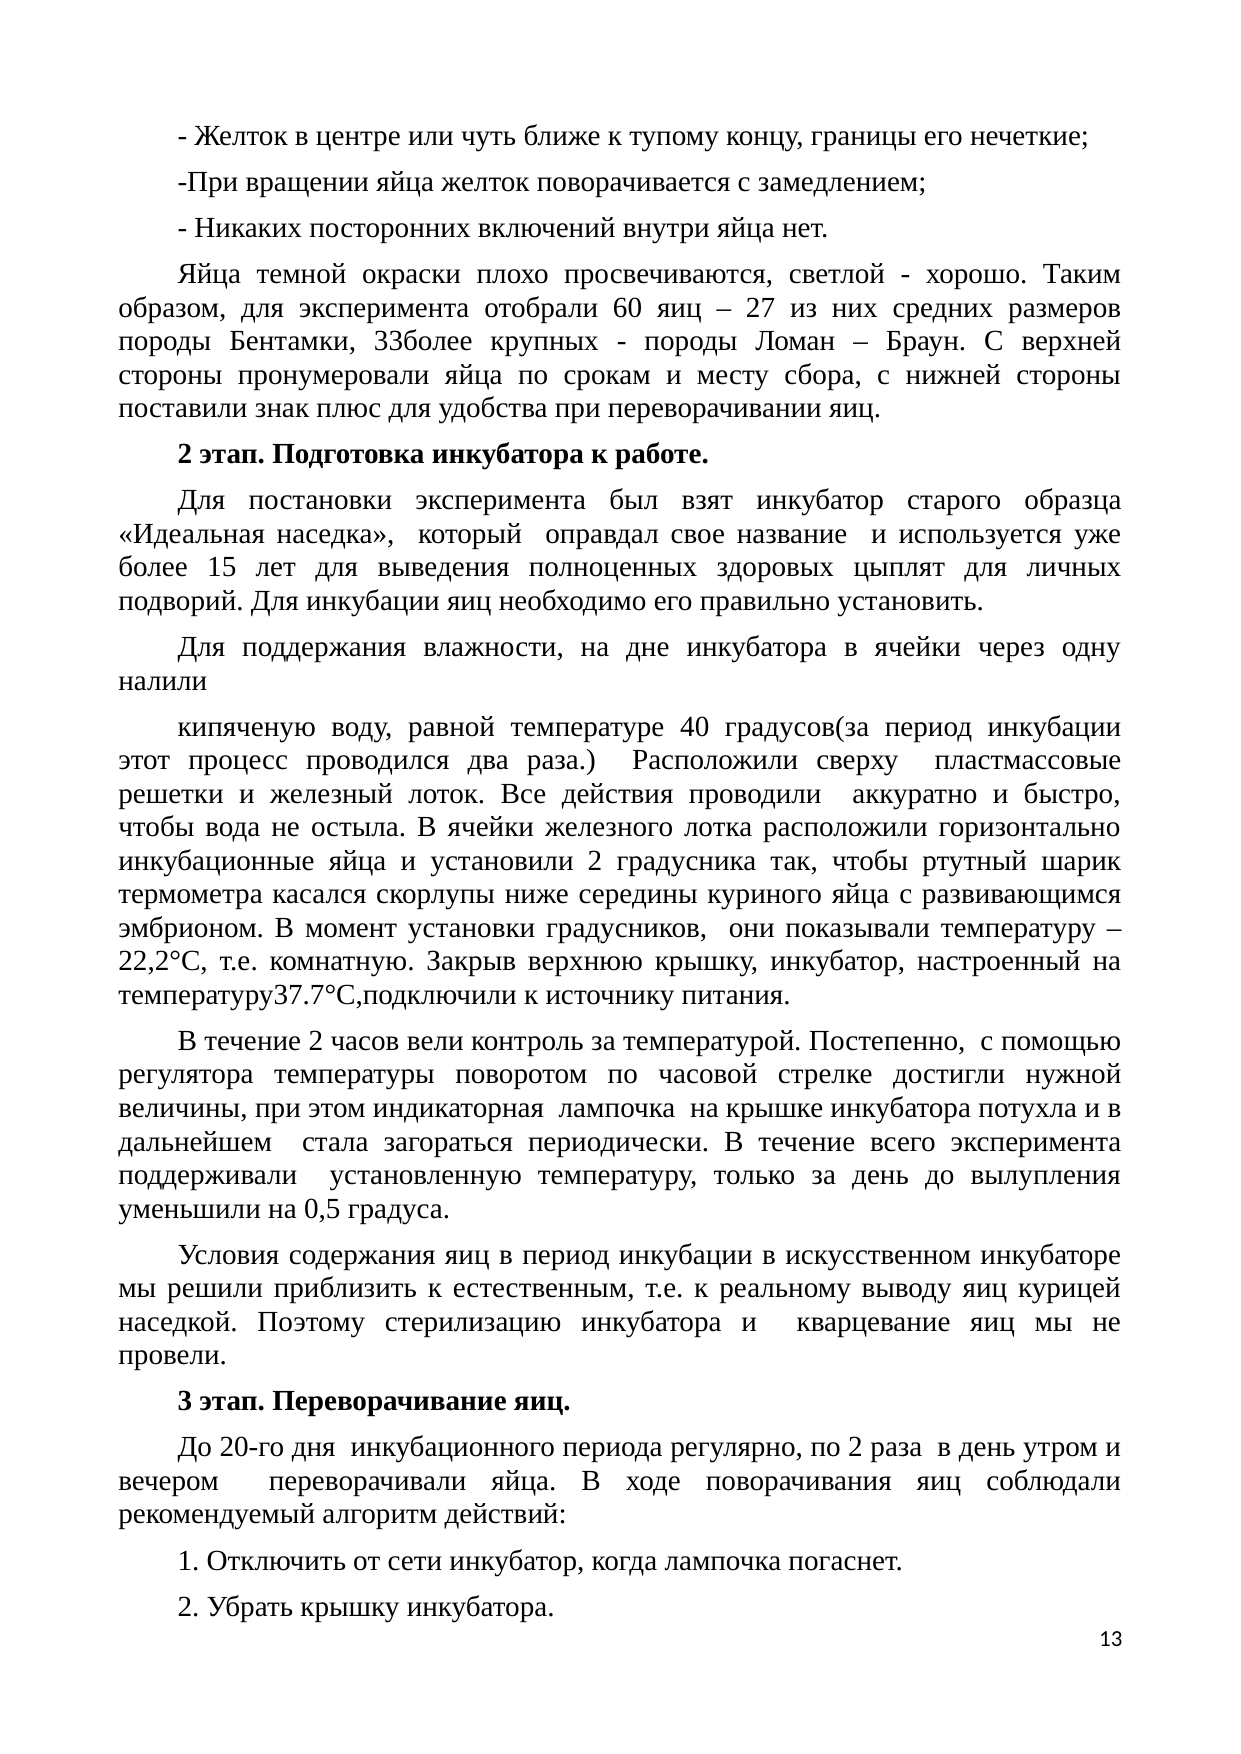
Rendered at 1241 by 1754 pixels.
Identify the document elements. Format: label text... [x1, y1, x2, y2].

text 2 этап. Подготовка инкубатора к работе. [118, 436, 1122, 470]
text Условия содержания яиц в период инкубации в искусственном инкубаторе мы решили приблизить к естественным, т.е. к реальному выводу яиц курицей наседкой. Поэтому стерилизацию инкубатора и кварцевание яиц мы не провели. [118, 1237, 1122, 1371]
text Яйца темной окраски плохо просвечиваются, светлой - хорошо. Таким образом, для эксперимента отобрали 60 яиц – 27 из них средних размеров породы Бентамки, 33более крупных - породы Ломан – Браун. С верхней стороны пронумеровали яйца по срокам и месту сбора, с нижней стороны поставили знак плюс для удобства при переворачивании яиц. [118, 256, 1122, 424]
text - Никаких посторонних включений внутри яйца нет. [118, 210, 1122, 244]
text - Желток в центре или чуть ближе к тупому концу, границы его нечеткие; [118, 118, 1122, 152]
text -При вращении яйца желток поворачивается с замедлением; [118, 164, 1122, 198]
text Для постановки эксперимента был взят инкубатор старого образца «Идеальная наседка», который оправдал свое название и используется уже более 15 лет для выведения полноценных здоровых цыплят для личных подворий. Для инкубации яиц необходимо его правильно установить. [118, 482, 1122, 617]
text 3 этап. Переворачивание яиц. [118, 1383, 1122, 1417]
text В течение 2 часов вели контроль за температурой. Постепенно, с помощью регулятора температуры поворотом по часовой стрелке достигли нужной величины, при этом индикаторная лампочка на крышке инкубатора потухла и в дальнейшем стала загораться периодически. В течение всего эксперимента поддерживали установленную температуру, только за день до вылупления уменьшили на 0,5 градуса. [118, 1023, 1122, 1224]
text Для поддержания влажности, на дне инкубатора в ячейки через одну налили [118, 629, 1122, 696]
text кипяченую воду, равной температуре 40 градусов(за период инкубации этот процесс проводился два раза.) Расположили сверху пластмассовые решетки и железный лоток. Все действия проводили аккуратно и быстро, чтобы вода не остыла. В ячейки железного лотка расположили горизонтально инкубационные яйца и установили 2 градусника так, чтобы ртутный шарик термометра касался скорлупы ниже середины куриного яйца с развивающимся эмбрионом. В момент установки градусников, они показывали температуру – 22,2°C, т.е. комнатную. Закрыв верхнюю крышку, инкубатор, настроенный на температуру37.7°C,подключили к источнику питания. [118, 709, 1122, 1011]
text До 20-го дня инкубационного периода регулярно, по 2 раза в день утром и вечером переворачивали яйца. В ходе поворачивания яиц соблюдали рекомендуемый алгоритм действий: [118, 1429, 1122, 1530]
text 2. Убрать крышку инкубатора. [118, 1589, 1122, 1622]
text 1. Отключить от сети инкубатор, когда лампочка погаснет. [118, 1543, 1122, 1576]
